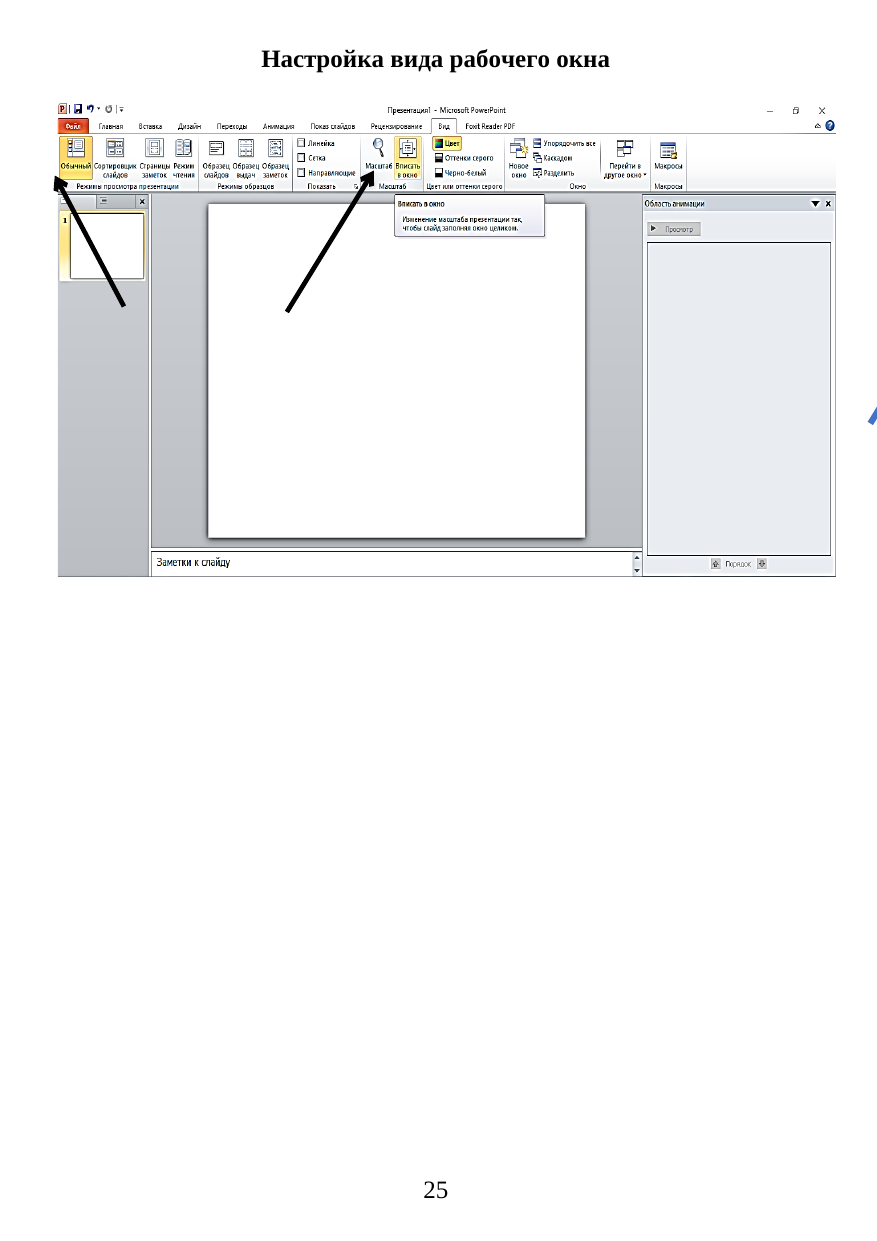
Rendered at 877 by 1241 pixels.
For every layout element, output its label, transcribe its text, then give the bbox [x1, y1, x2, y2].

picture [57, 101, 836, 578]
text Настройка вида рабочего окна [29, 44, 842, 73]
